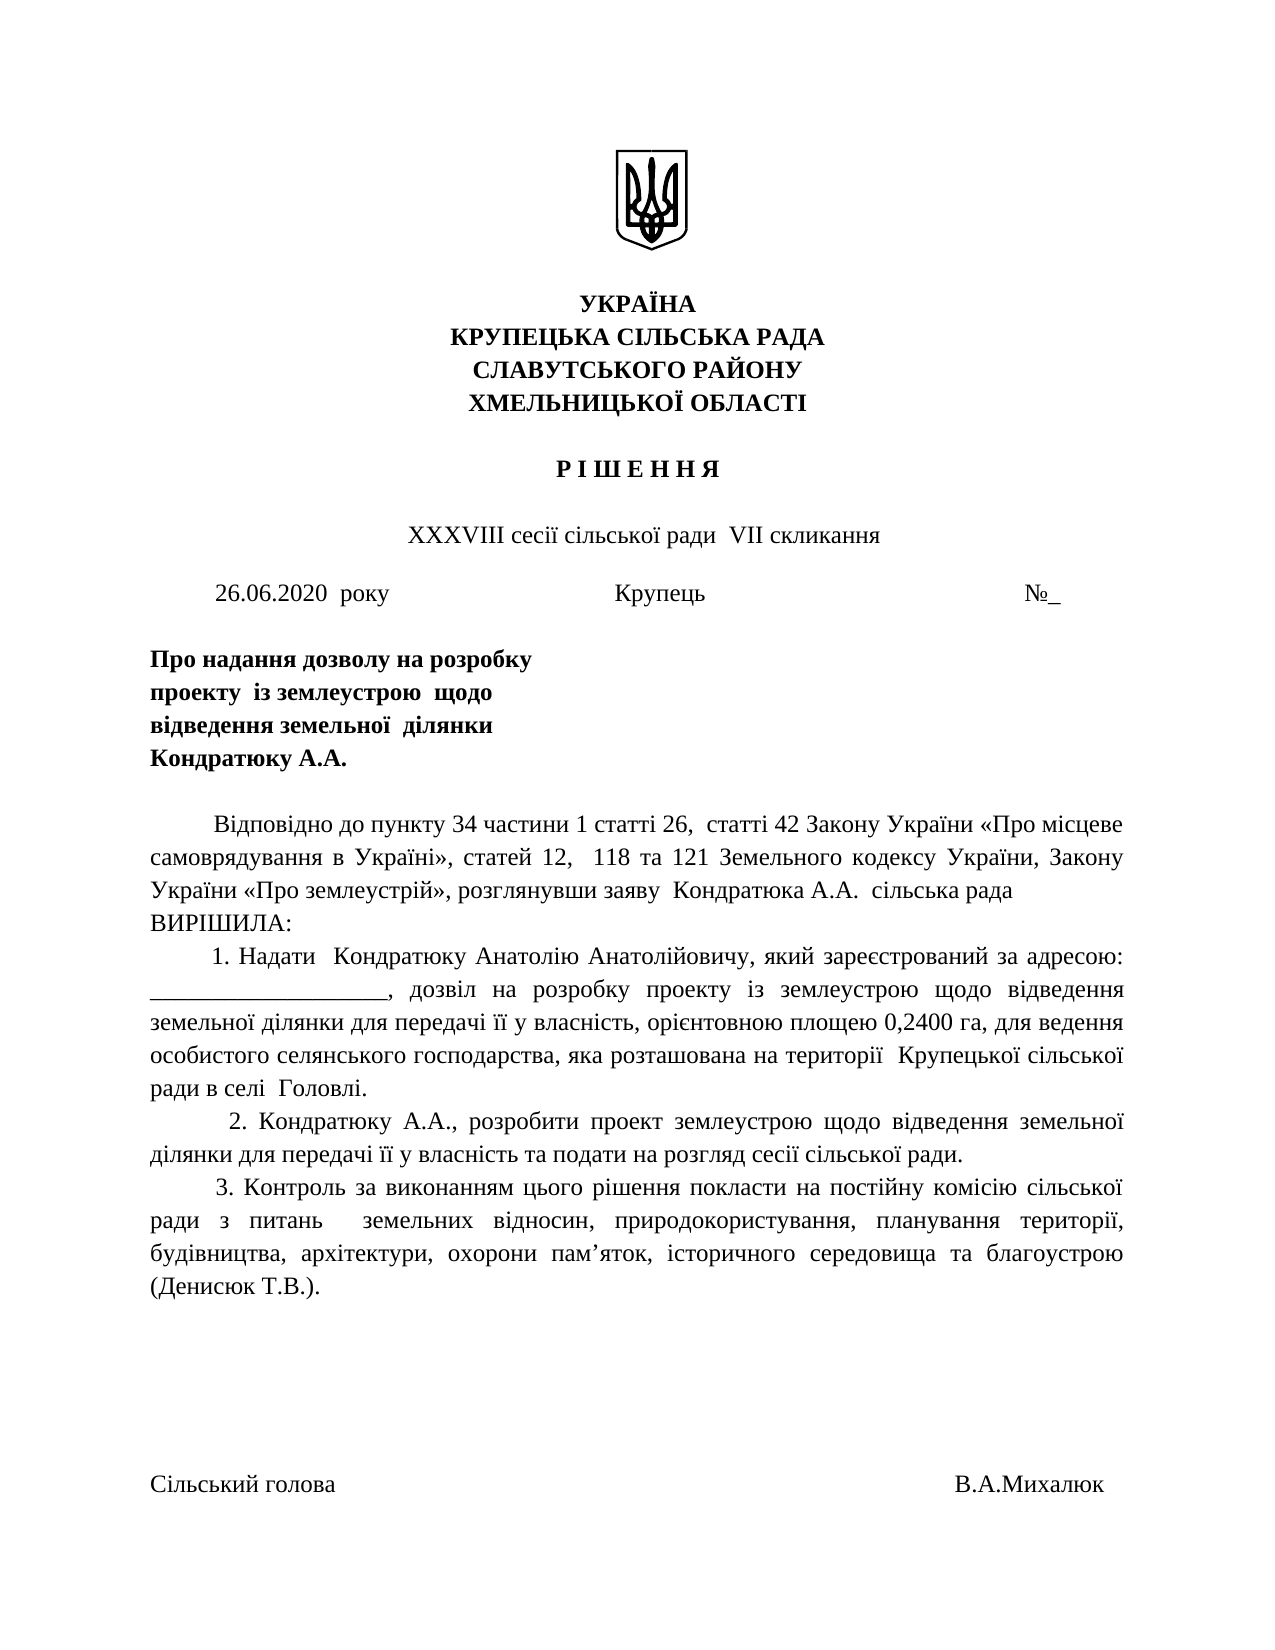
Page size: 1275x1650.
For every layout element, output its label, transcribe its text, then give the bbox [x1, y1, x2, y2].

text відведення земельної ділянки [150, 710, 1125, 738]
text проекту із землеустрою щодо [150, 677, 1125, 706]
text Сільський голова В.А.Михалюк [150, 1469, 1125, 1498]
text 3. Контроль за виконанням цього рішення покласти на постійну комісію сільської ради з питань земельних відносин, природокористування, планування території, будівництва, архітектури, охорони пам’яток, історичного середовища та благоустрою (Денисюк Т.В.). [150, 1172, 1125, 1300]
text Про надання дозволу на розробку [150, 644, 1125, 672]
text ХМЕЛЬНИЦЬКОЇ ОБЛАСТІ [150, 388, 1125, 417]
text 1. Надати Кондратюку Анатолію Анатолійовичу, який зареєстрований за адресою: ___________________, дозвіл на розробку проекту із землеустрою щодо відведення земельної ділянки для передачі її у власність, орієнтовною площею 0,2400 га, для ведення особистого селянського господарства, яка розташована на території Крупецької сільської ради в селі Головлі. [150, 941, 1125, 1102]
text ХХХVІІІ сесії сільської ради VІІ скликання [150, 520, 1125, 549]
text Кондратюку А.А. [150, 743, 1125, 772]
text ВИРІШИЛА: [150, 908, 1125, 937]
text 2. Кондратюку А.А., розробити проект землеустрою щодо відведення земельної ділянки для передачі її у власність та подати на розгляд сесії сільської ради. [150, 1106, 1125, 1168]
text КРУПЕЦЬКА СІЛЬСЬКА РАДА [150, 322, 1125, 351]
text Відповідно до пункту 34 частини 1 статті 26, статті 42 Закону України «Про місцеве самоврядування в Україні», статей 12, 118 та 121 Земельного кодексу України, Закону України «Про землеустрій», розглянувши заяву Кондратюка А.А. сільська рада [150, 809, 1125, 904]
text Р І Ш Е Н Н Я [150, 454, 1125, 483]
text 26.06.2020 року Крупець №_ [150, 578, 1125, 606]
text СЛАВУТСЬКОГО РАЙОНУ [150, 355, 1125, 384]
text УКРАЇНА [150, 289, 1125, 318]
